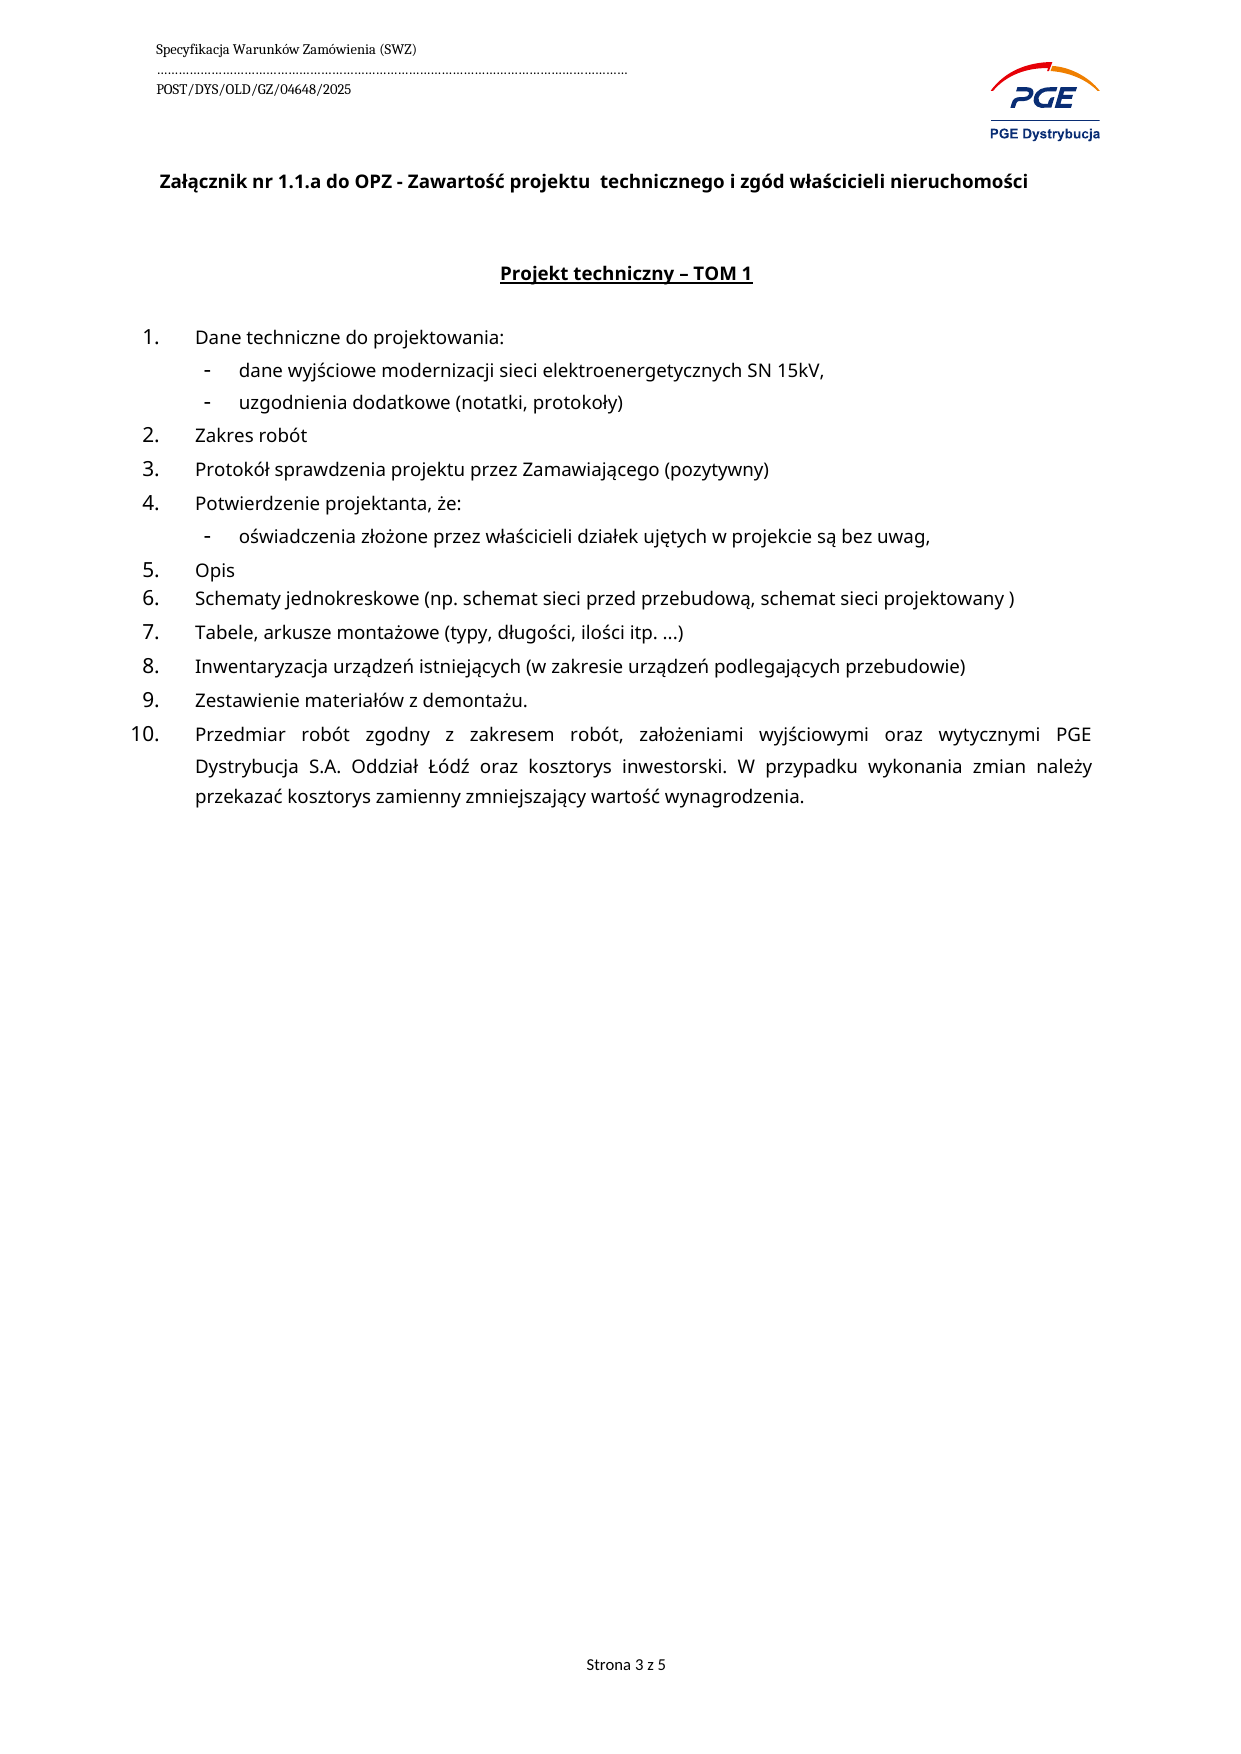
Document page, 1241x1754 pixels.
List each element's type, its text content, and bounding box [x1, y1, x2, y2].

list Potwierdzenie projektanta, że: [159, 488, 1093, 517]
list Zakres robót [159, 420, 1093, 449]
list Opis [159, 555, 1093, 583]
text Załącznik nr 1.1.a do OPZ - Zawartość projektu technicznego i zgód właścicieli nieruchomości [159, 169, 1093, 194]
list Tabele, arkusze montażowe (typy, długości, ilości itp. ...) [159, 617, 1093, 646]
list Inwentaryzacja urządzeń istniejących (w zakresie urządzeń podlegających przebudowie) [159, 651, 1093, 680]
list Protokół sprawdzenia projektu przez Zamawiającego (pozytywny) [159, 454, 1093, 483]
list Dane techniczne do projektowania: [159, 322, 1093, 350]
text Projekt techniczny – TOM 1 [159, 261, 1093, 286]
list Schematy jednokreskowe (np. schemat sieci przed przebudową, schemat sieci projektowany ) [159, 583, 1093, 612]
list oświadczenia złożone przez właścicieli działek ujętych w projekcie są bez uwag, [203, 522, 1093, 549]
list uzgodnienia dodatkowe (notatki, protokoły) [203, 388, 1093, 415]
list dane wyjściowe modernizacji sieci elektroenergetycznych SN 15kV, [203, 356, 1093, 383]
list Przedmiar robót zgodny z zakresem robót, założeniami wyjściowymi oraz wytycznymi PGE Dystrybucja S.A. Oddział Łódź oraz kosztorys inwestorski. W przypadku wykonania zmian należy przekazać kosztorys zamienny zmniejszający wartość wynagrodzenia. [159, 719, 1093, 809]
list Zestawienie materiałów z demontażu. [159, 685, 1093, 714]
